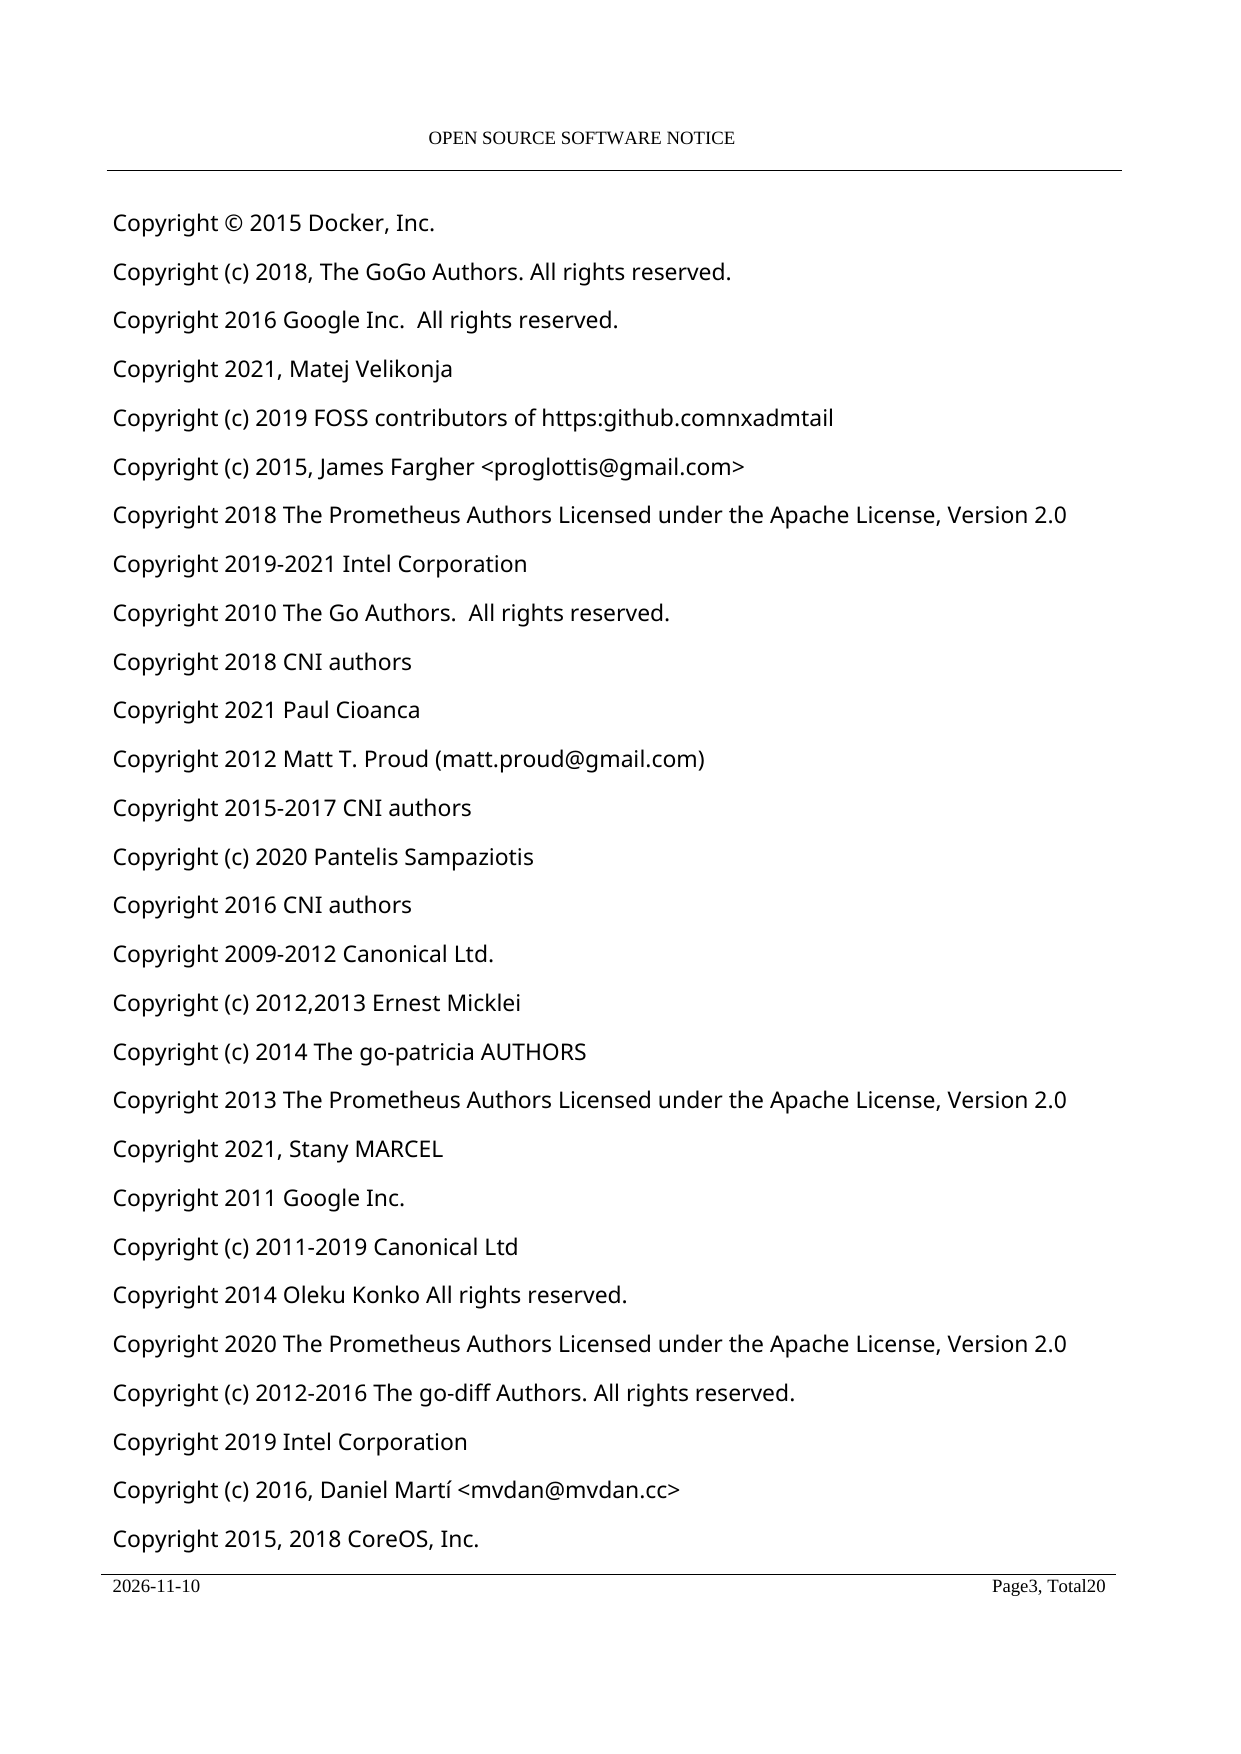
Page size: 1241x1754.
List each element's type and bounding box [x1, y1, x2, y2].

text [112, 206, 1128, 1555]
